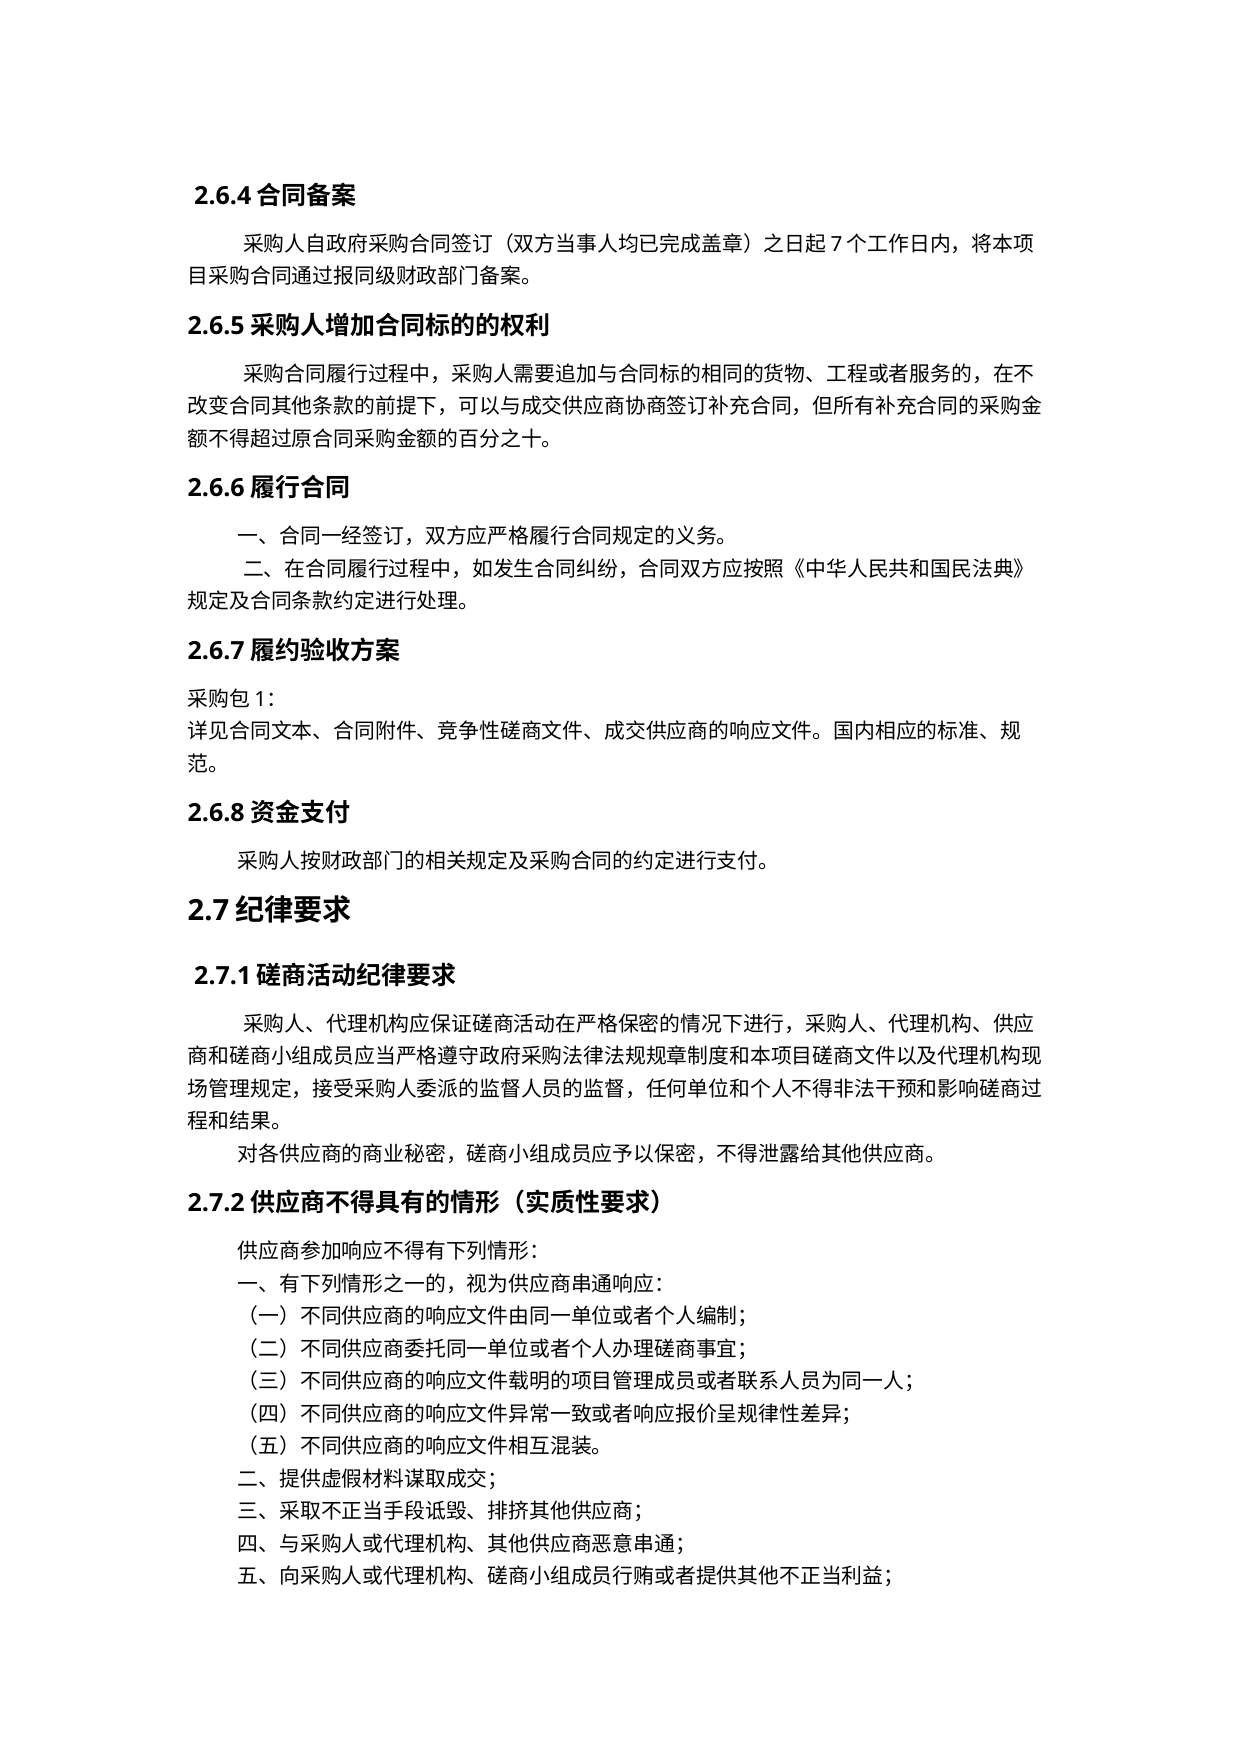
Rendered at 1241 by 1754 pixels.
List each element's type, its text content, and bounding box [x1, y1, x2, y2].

text 采购包1： [187, 682, 1053, 714]
text 三、采取不正当手段诋毁、排挤其他供应商； [187, 1494, 1053, 1527]
text 五、向采购人或代理机构、磋商小组成员行贿或者提供其他不正当利益； [187, 1559, 1053, 1592]
text 2.6.5采购人增加合同标的的权利 [187, 292, 1053, 357]
text （二）不同供应商委托同一单位或者个人办理磋商事宜； [187, 1332, 1053, 1364]
text 采购合同履行过程中，采购人需要追加与合同标的相同的货物、工程或者服务的，在不改变合同其他条款的前提下，可以与成交供应商协商签订补充合同，但所有补充合同的采购金额不得超过原合同采购金额的百分之十。 [187, 357, 1053, 454]
text 2.7纪律要求 [187, 877, 1053, 942]
text 2.6.4合同备案 [187, 162, 1053, 227]
text 四、与采购人或代理机构、其他供应商恶意串通； [187, 1527, 1053, 1559]
text 2.7.2供应商不得具有的情形（实质性要求） [187, 1169, 1053, 1234]
text （五）不同供应商的响应文件相互混装。 [187, 1429, 1053, 1462]
text 2.7.1磋商活动纪律要求 [187, 942, 1053, 1007]
text （一）不同供应商的响应文件由同一单位或者个人编制； [187, 1299, 1053, 1332]
text 对各供应商的商业秘密，磋商小组成员应予以保密，不得泄露给其他供应商。 [187, 1137, 1053, 1169]
text 详见合同文本、合同附件、竞争性磋商文件、成交供应商的响应文件。国内相应的标准、规范。 [187, 714, 1053, 779]
text 一、合同一经签订，双方应严格履行合同规定的义务。 [187, 519, 1053, 552]
text 采购人自政府采购合同签订（双方当事人均已完成盖章）之日起7个工作日内，将本项目采购合同通过报同级财政部门备案。 [187, 227, 1053, 292]
text （三）不同供应商的响应文件载明的项目管理成员或者联系人员为同一人； [187, 1364, 1053, 1397]
text 2.6.8资金支付 [187, 779, 1053, 844]
text 2.6.6履行合同 [187, 454, 1053, 519]
text 二、在合同履行过程中，如发生合同纠纷，合同双方应按照《中华人民共和国民法典》规定及合同条款约定进行处理。 [187, 552, 1053, 617]
text 二、提供虚假材料谋取成交； [187, 1462, 1053, 1494]
text 一、有下列情形之一的，视为供应商串通响应： [187, 1267, 1053, 1299]
text 采购人、代理机构应保证磋商活动在严格保密的情况下进行，采购人、代理机构、供应商和磋商小组成员应当严格遵守政府采购法律法规规章制度和本项目磋商文件以及代理机构现场管理规定，接受采购人委派的监督人员的监督，任何单位和个人不得非法干预和影响磋商过程和结果。 [187, 1007, 1053, 1137]
text 2.6.7履约验收方案 [187, 617, 1053, 682]
text 采购人按财政部门的相关规定及采购合同的约定进行支付。 [187, 844, 1053, 877]
text 供应商参加响应不得有下列情形： [187, 1234, 1053, 1267]
text （四）不同供应商的响应文件异常一致或者响应报价呈规律性差异； [187, 1397, 1053, 1429]
